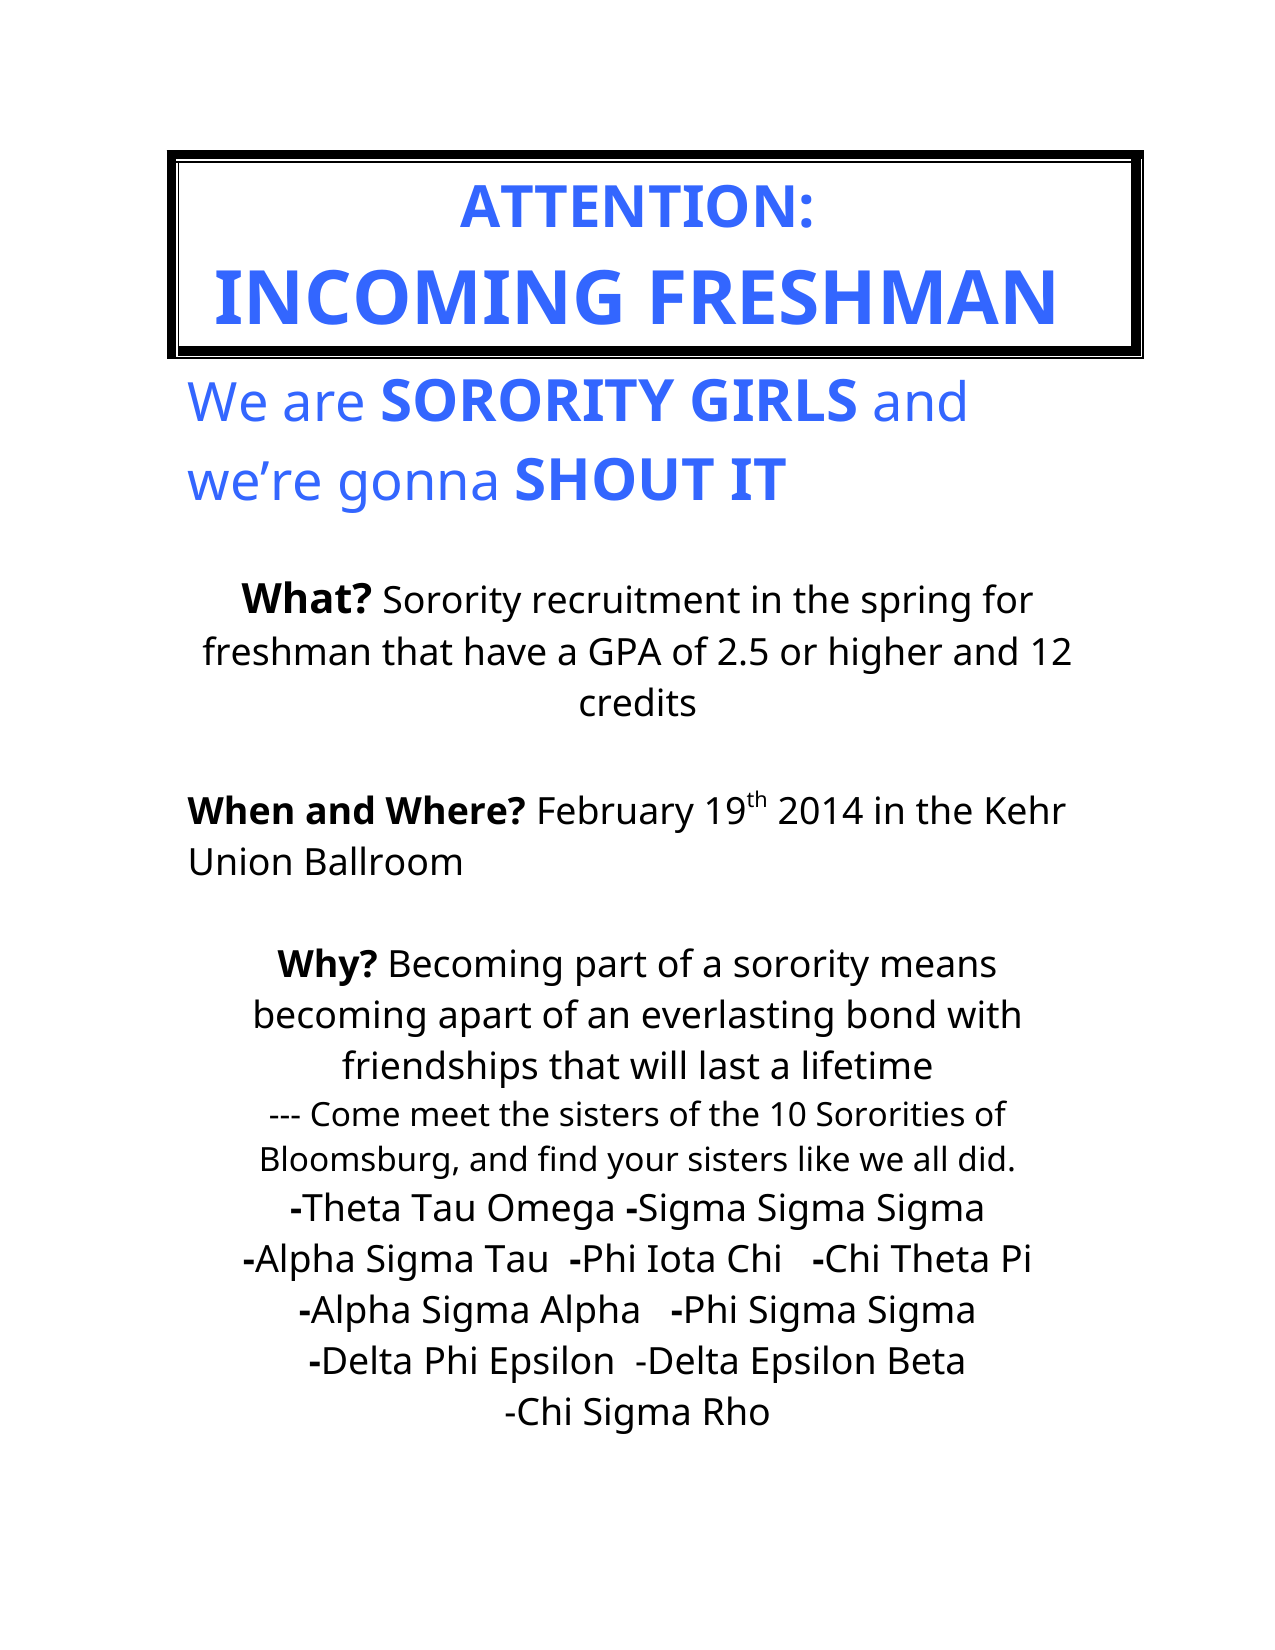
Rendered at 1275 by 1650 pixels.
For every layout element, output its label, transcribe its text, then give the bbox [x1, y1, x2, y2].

text INCOMING FRESHMAN [179, 229, 1131, 346]
text --- Come meet the sisters of the 10 Sororities of Bloomsburg, and find your sisters like we all did. [187, 1091, 1087, 1181]
text When and Where? February 19th 2014 in the Kehr Union Ballroom [187, 784, 1087, 886]
text -Alpha Sigma Tau -Phi Iota Chi -Chi Theta Pi [187, 1232, 1087, 1283]
text ATTENTION: [179, 163, 1131, 229]
text Why? Becoming part of a sorority means becoming apart of an everlasting bond with friendships that will last a lifetime [187, 937, 1087, 1091]
text -Chi Sigma Rho [187, 1386, 1087, 1437]
text -Theta Tau Omega -Sigma Sigma Sigma [187, 1181, 1087, 1232]
text -Alpha Sigma Alpha -Phi Sigma Sigma [187, 1283, 1087, 1334]
text -Delta Phi Epsilon -Delta Epsilon Beta [187, 1334, 1087, 1386]
text We are SORORITY GIRLS and we’re gonna SHOUT IT [187, 359, 1087, 518]
text What? Sorority recruitment in the spring for freshman that have a GPA of 2.5 or higher and 12 credits [187, 569, 1087, 728]
